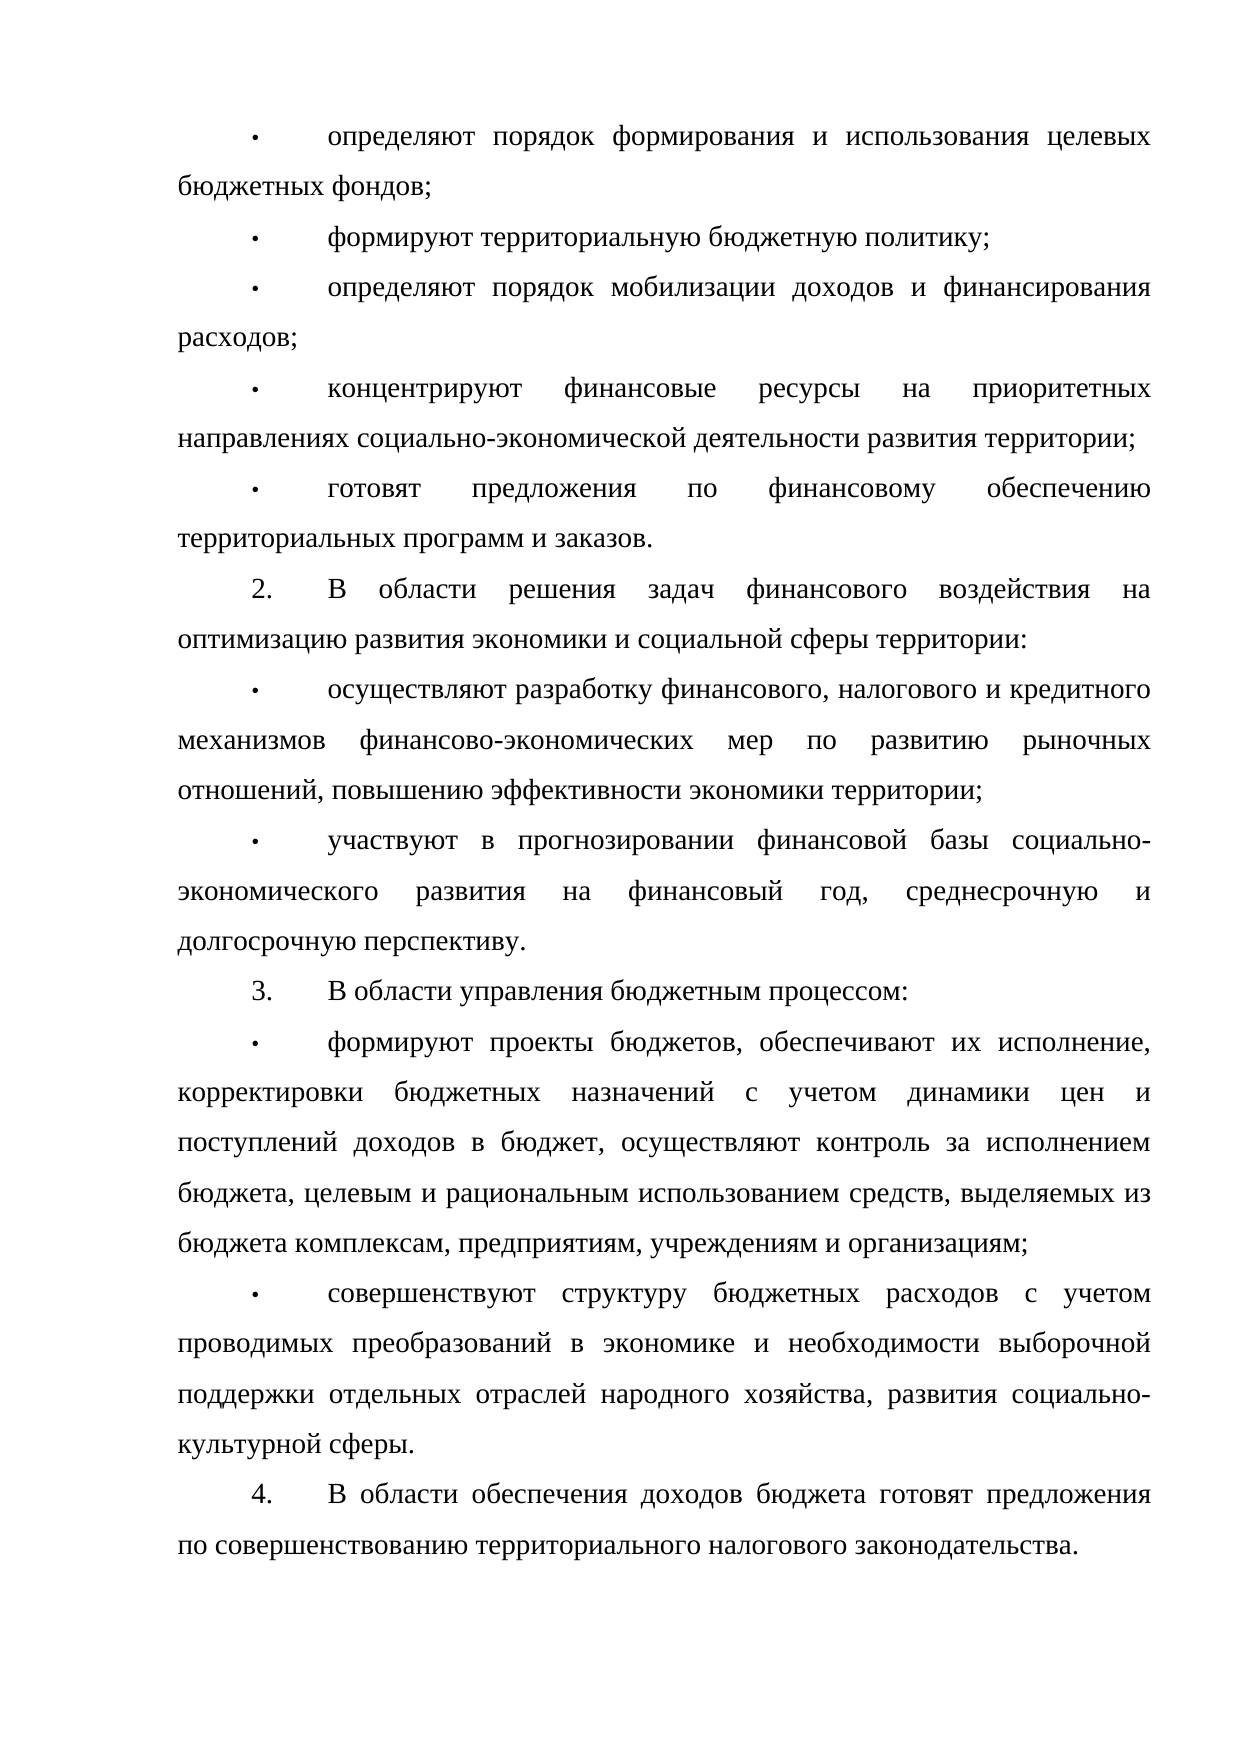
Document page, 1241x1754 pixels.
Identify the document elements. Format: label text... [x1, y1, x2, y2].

list определяют порядок мобилизации доходов и финансирования расходов; [177, 269, 1152, 353]
list готовят предложения по финансовому обеспечению территориальных программ и заказов. [177, 470, 1152, 554]
list осуществляют разработку финансового, налогового и кредитного механизмов финансово-экономических мер по развитию рыночных отношений, повышению эффективности экономики территории; [177, 672, 1152, 806]
list определяют порядок формирования и использования целевых бюджетных фондов; [177, 118, 1152, 202]
list совершенствуют структуру бюджетных расходов с учетом проводимых преобразований в экономике и необходимости выборочной поддержки отдельных отраслей народного хозяйства, развития социально-культурной сферы. [177, 1275, 1152, 1460]
list формируют проекты бюджетов, обеспечивают их исполнение, корректировки бюджетных назначений с учетом динамики цен и поступлений доходов в бюджет, осуществляют контроль за исполнением бюджета, целевым и рациональным использованием средств, выделяемых из бюджета комплексам, предприятиям, учреждениям и организациям; [177, 1024, 1152, 1258]
list В области управления бюджетным процессом: [177, 973, 1152, 1007]
list концентрируют финансовые ресурсы на приоритетных направлениях социально-экономической деятельности развития территории; [177, 370, 1152, 453]
list В области обеспечения доходов бюджета готовят предложения по совершенствованию территориального налогового законодательства. [177, 1477, 1152, 1560]
list участвуют в прогнозировании финансовой базы социально- экономического развития на финансовый год, среднесрочную и долгосрочную перспективу. [177, 822, 1152, 957]
list В области решения задач финансового воздействия на оптимизацию развития экономики и социальной сферы территории: [177, 571, 1152, 655]
list формируют территориальную бюджетную политику; [177, 219, 1152, 252]
